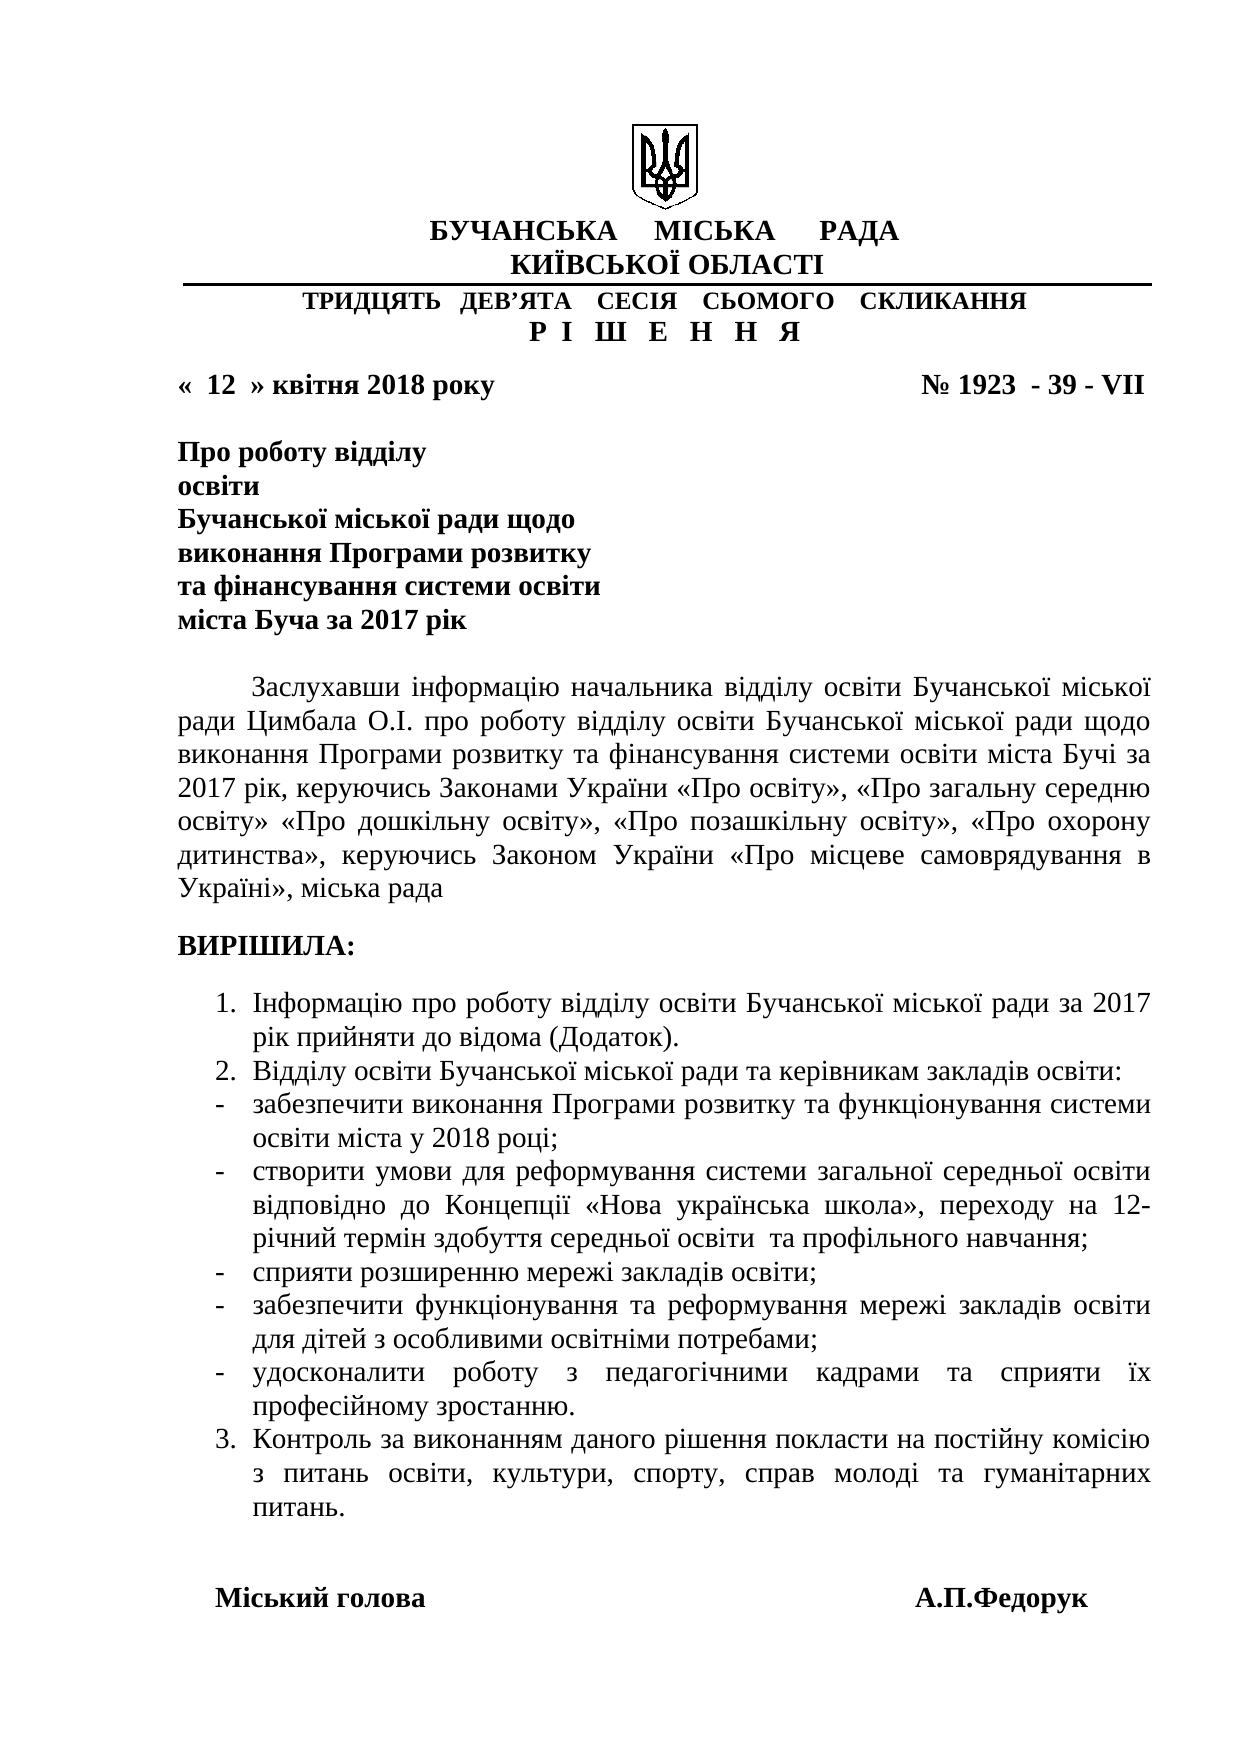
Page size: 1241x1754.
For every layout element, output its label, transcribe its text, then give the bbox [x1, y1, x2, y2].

text ВИРІШИЛА: [177, 928, 1152, 961]
text ТРИДЦЯТЬ ДЕВ’ЯТА СЕСІЯ СЬОМОГО СКЛИКАННЯ [177, 286, 1152, 314]
text « 12 » квітня 2018 року № 1923 - 39 - VII [177, 367, 1152, 401]
text Про роботу відділу освіти [177, 434, 515, 501]
text Заслухавши інформацію начальника відділу освіти нської міської ради Цимбала О.І. про роботу відділу освіти нської міської ради щодо виконання Програми розвитку та фінансування системи освіти міста Бучі за 2017 рік, керуючись Законами України «Про освіту», «Про загальну середню освіту» «Про дошкільну освіту», «Про позашкільну освіту», «Про охорону дитинства», керуючись Законом України «Про місцеве самоврядування в Україні», міська рада [177, 669, 1152, 904]
text виконання Програми розвитку [177, 535, 1152, 568]
list Контроль за виконанням даного рішення покласти на постійну комісію з питань освіти, культури, спорту, справ молоді та гуманітарних питань. [215, 1422, 1152, 1522]
list Відділу освіти нської міської ради та керівникам закладів освіти: [215, 1053, 1152, 1086]
subtitle КИЇВСЬКОЇ ОБЛАСТІ [183, 247, 1152, 283]
text БУЧАНСЬКА МІСЬКА РАДА [177, 213, 1152, 247]
list Інформацію про роботу відділу освіти нської міської ради за 2017 рік прийняти до відома (Додаток). [215, 986, 1152, 1053]
list забезпечити виконання Програми розвитку та функціонування системи освіти міста у 2018 році; [215, 1086, 1152, 1153]
list сприяти розширенню мережі закладів освіти; [215, 1254, 1152, 1287]
text Міський голова А.П.Федорук [177, 1580, 1152, 1613]
text нської міської ради щодо [177, 501, 1152, 535]
text та фінансування системи освіти [177, 568, 1152, 602]
list створити умови для реформування системи загальної середньої освіти відповідно до Концепції «Нова українська школа», переходу на 12-річний термін здобуття середньої освіти та профільного навчання; [215, 1153, 1152, 1254]
subtitle Р І Ш Е Н Н Я [177, 314, 1152, 348]
text міста за 2017 рік [177, 602, 1152, 636]
list забезпечити функціонування та реформування мережі закладів освіти для дітей з особливими освітніми потребами; [215, 1287, 1152, 1354]
list удосконалити роботу з педагогічними кадрами та сприяти їх професійному зростанню. [215, 1354, 1152, 1422]
